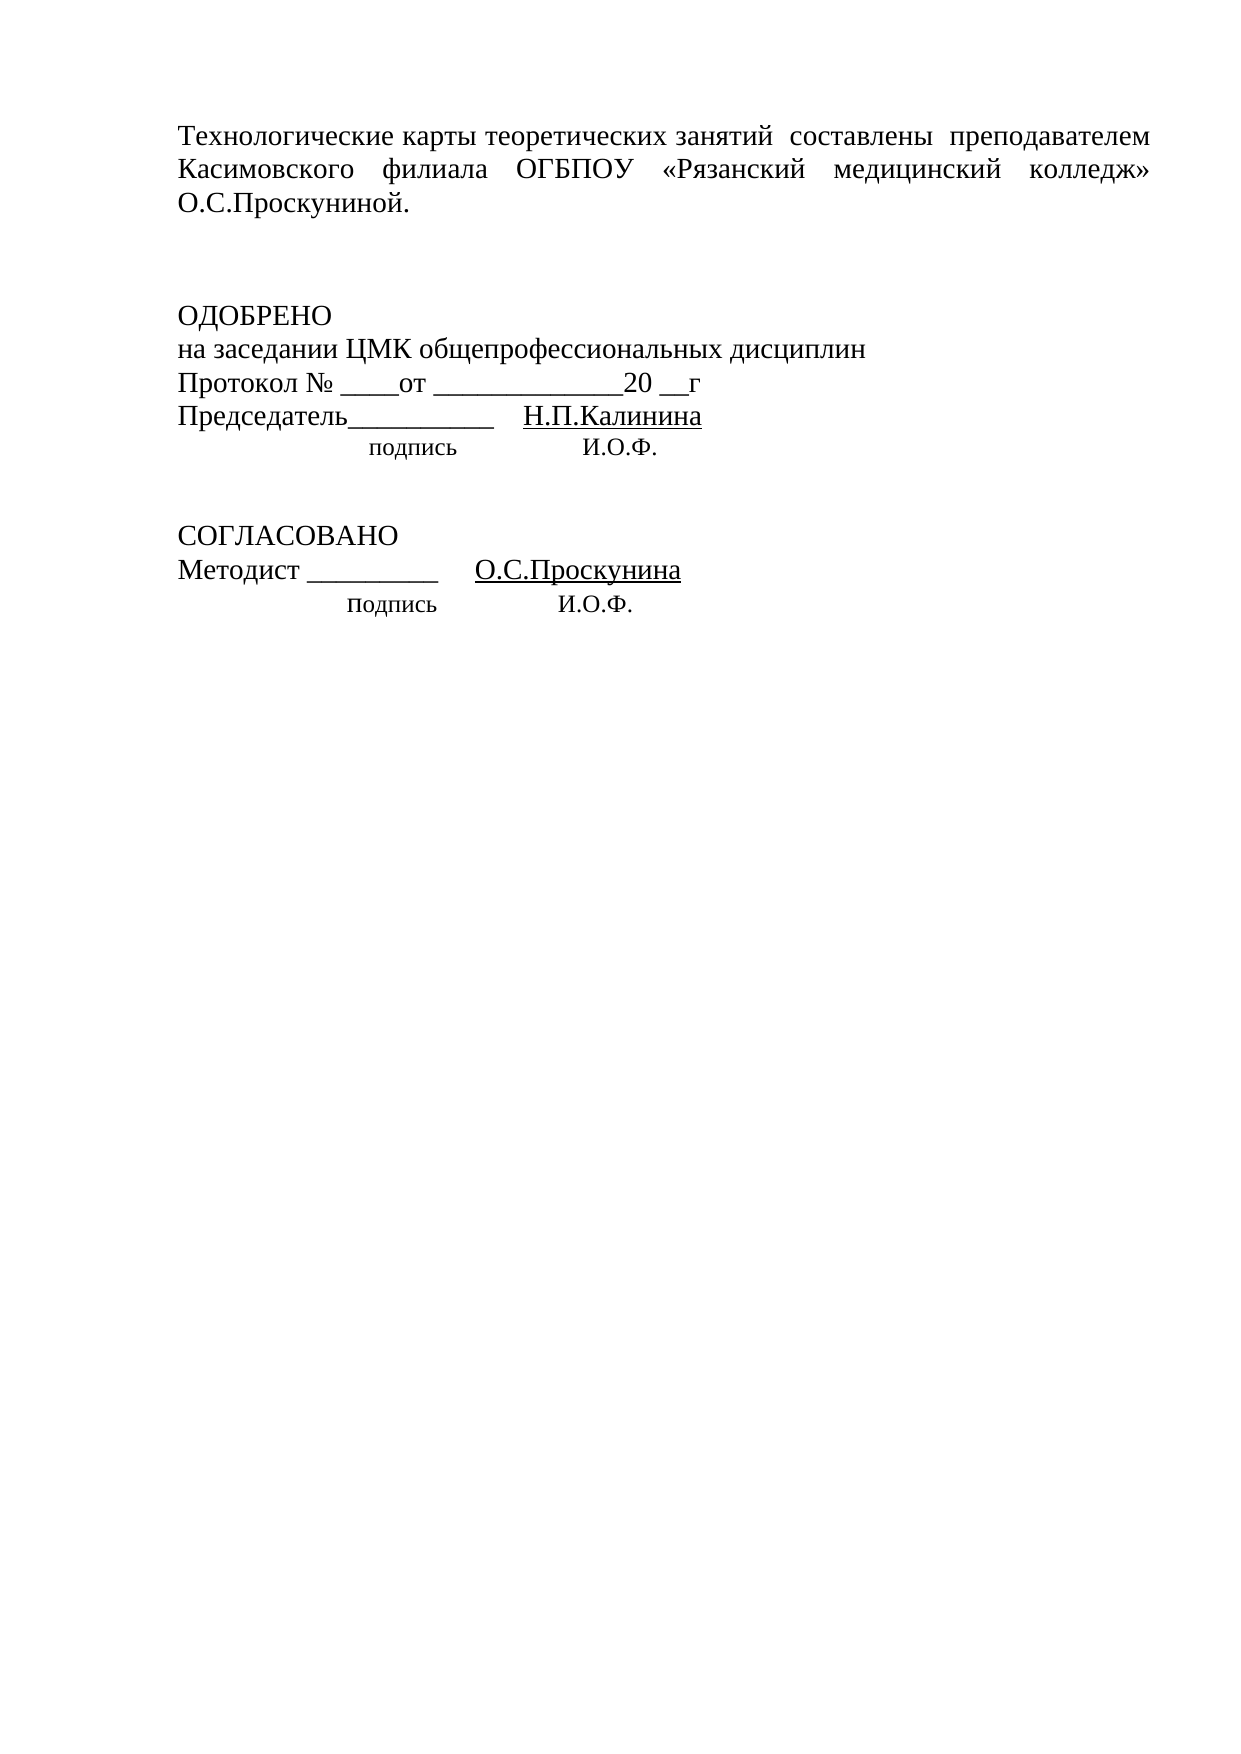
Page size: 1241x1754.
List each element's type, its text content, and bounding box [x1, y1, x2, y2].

text ОДОБРЕНО [177, 298, 1152, 331]
text Протокол № ____от _____________20 __г [177, 365, 1152, 398]
text Методист _________ О.С.Проскунина [177, 552, 1152, 585]
text Председатель__________ Н.П.Калинина [177, 398, 1152, 432]
text подпись И.О.Ф. [177, 585, 1152, 619]
text подпись И.О.Ф. [177, 432, 1152, 461]
text Технологические карты теоретических занятий составлены преподавателем Касимовского филиала ОГБПОУ «Рязанский медицинский колледж» О.С.Проскуниной. [177, 118, 1152, 219]
text СОГЛАСОВАНО [177, 518, 1152, 552]
text на заседании ЦМК общепрофессиональных дисциплин [177, 331, 1152, 365]
